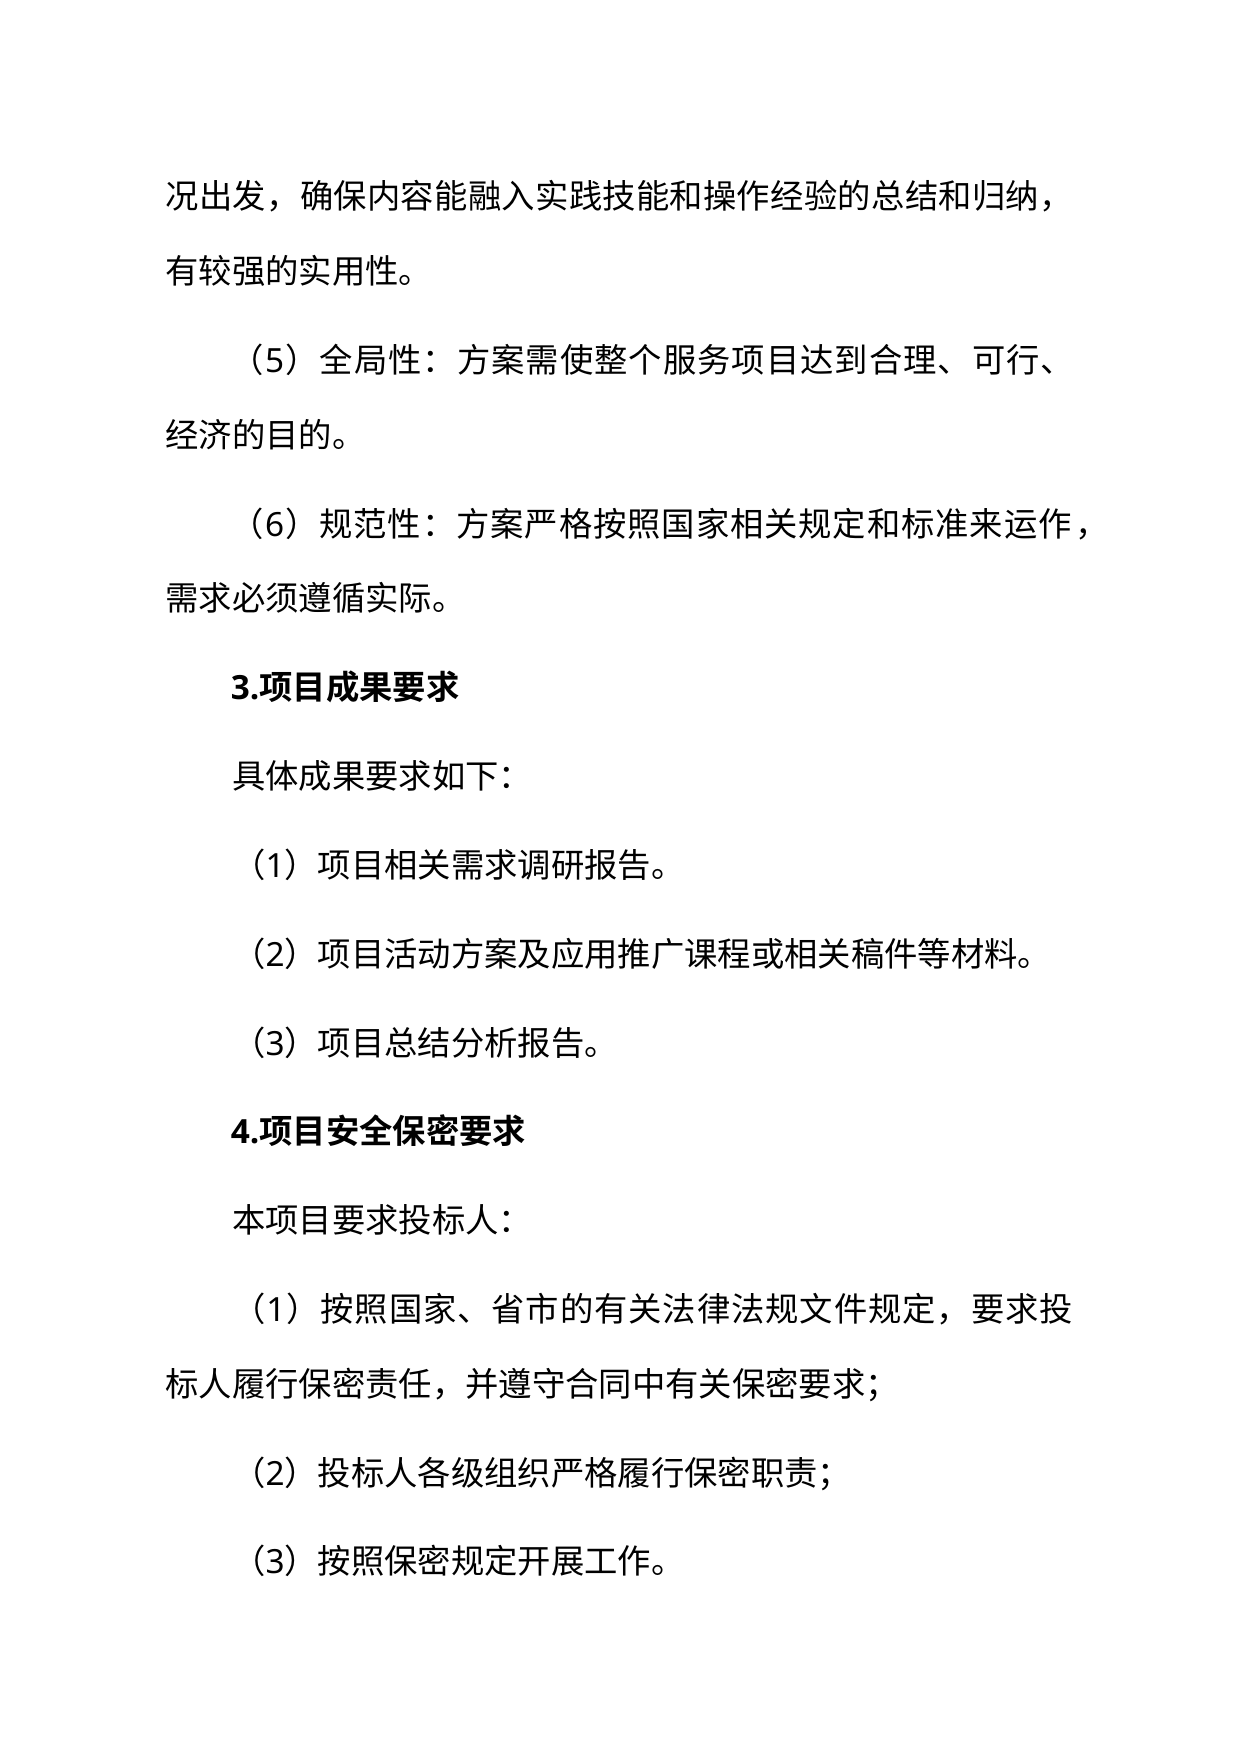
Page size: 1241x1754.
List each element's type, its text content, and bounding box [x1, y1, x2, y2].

text （1）按照国家、省市的有关法律法规文件规定，要求投标人履行保密责任，并遵守合同中有关保密要求； [165, 1274, 1075, 1414]
text 具体成果要求如下： [165, 741, 1075, 806]
text 3.项目成果要求 [165, 653, 1075, 718]
text 4.项目安全保密要求 [165, 1097, 1075, 1162]
text （1）项目相关需求调研报告。 [165, 830, 1075, 895]
text 本项目要求投标人： [165, 1186, 1075, 1251]
text （3）项目总结分析报告。 [165, 1008, 1075, 1073]
text （6）规范性：方案严格按照国家相关规定和标准来运作，需求必须遵循实际。 [165, 489, 1075, 629]
text （5）全局性：方案需使整个服务项目达到合理、可行、经济的目的。 [165, 326, 1075, 465]
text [165, 162, 1075, 302]
text （2）投标人各级组织严格履行保密职责； [165, 1438, 1075, 1503]
text （2）项目活动方案及应用推广课程或相关稿件等材料。 [165, 919, 1075, 984]
text （3）按照保密规定开展工作。 [165, 1527, 1075, 1592]
